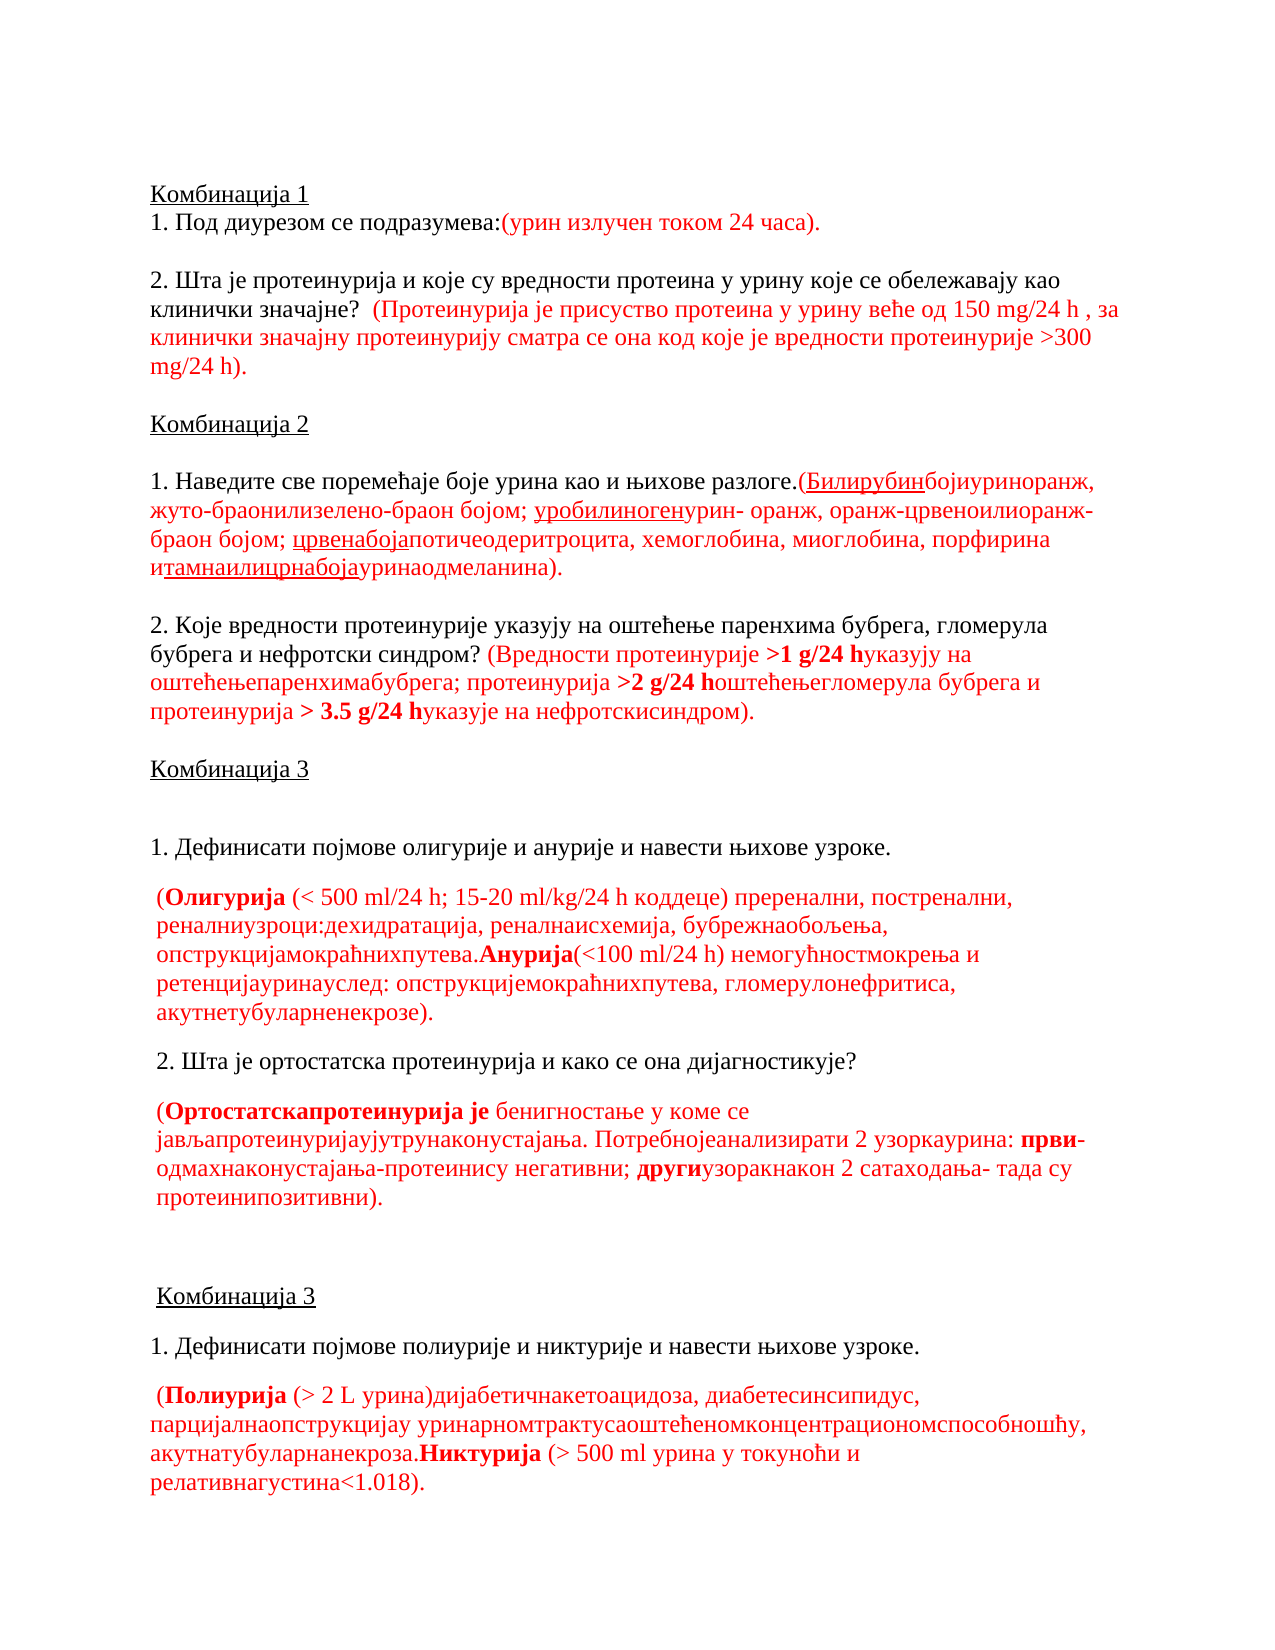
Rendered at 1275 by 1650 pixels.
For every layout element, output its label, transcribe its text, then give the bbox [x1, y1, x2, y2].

text Комбинација 2 [150, 409, 1125, 437]
text Комбинација 3 [150, 754, 1125, 782]
text (Олигурија (< 500 ml/24 h; 15-20 ml/kg/24 h коддеце) преренални, постренални, реналниузроци:дехидратација, реналнаисхемија, бубрежнаобољења, опструкцијамокраћнихпутева.Анурија(<100 ml/24 h) немогућностмокрења и ретенцијауринауслед: опструкцијемокраћнихпутева, гломерулонефритиса, акутнетубуларненекрозе). [156, 882, 1125, 1025]
text 1. Дефинисати појмове полиурије и никтурије и навести њихове узроке. [150, 1331, 1125, 1359]
text 1. Наведите све поремећаје боје урина као и њихове разлоге.(Билирубинбојиуриноранж, жуто-браонилизелено-браон бојом; уробилиногенурин- оранж, оранж-црвеноилиоранж-браон бојом; црвенабојапотичеодеритроцита, хемоглобина, миоглобина, порфирина итамнаилицрнабојауринаодмеланина). [150, 466, 1125, 581]
text 2. Које вредности протеинурије указују на оштећење паренхима бубрега, гломерула бубрега и нефротски синдром? (Вредности протеинурије >1 g/24 hуказују на оштећењепаренхимабубрега; протеинурија >2 g/24 hоштећењегломерула бубрега и протеинурија > 3.5 g/24 hуказује на нефротскисиндром). [150, 610, 1125, 725]
text Комбинација 1 [150, 179, 1125, 207]
text Комбинација 3 [156, 1281, 1125, 1310]
text (Полиурија (> 2 L урина)дијабетичнакетоацидоза, диабетесинсипидус, парцијалнаопструкцијау уринарномтрактусаоштећеномконцентрациономспособношћу, акутнатубуларнанекроза.Никтурија (> 500 ml урина у токуноћи и релативнагустина<1.018). [150, 1380, 1125, 1495]
text 2. Шта је ортостатска протеинурија и како се она дијагностикује? [156, 1046, 1125, 1075]
text 1. Дефинисати појмове олигурије и анурије и навести њихове узроке. [150, 832, 1125, 861]
text 2. Шта је протеинурија и које су вредности протеина у урину које се обележавају као клинички значајне? (Протеинурија је присуство протеина у урину веће од 150 mg/24 h , за клинички значајну протеинурију сматра се она код које је вредности протеинурије >300 mg/24 h). [150, 265, 1125, 380]
text 1. Под диурезом се подразумева:(урин излучен током 24 часа). [150, 207, 1125, 236]
text (Ортостатскапротеинурија је бенигностање у коме се јављапротеинуријаујутрунаконустајања. Потребнојеанализирати 2 узоркаурина: први-одмахнаконустајања-протеинису негативни; другиузоракнакон 2 сатаходања- тада су протеинипозитивни). [156, 1096, 1125, 1211]
